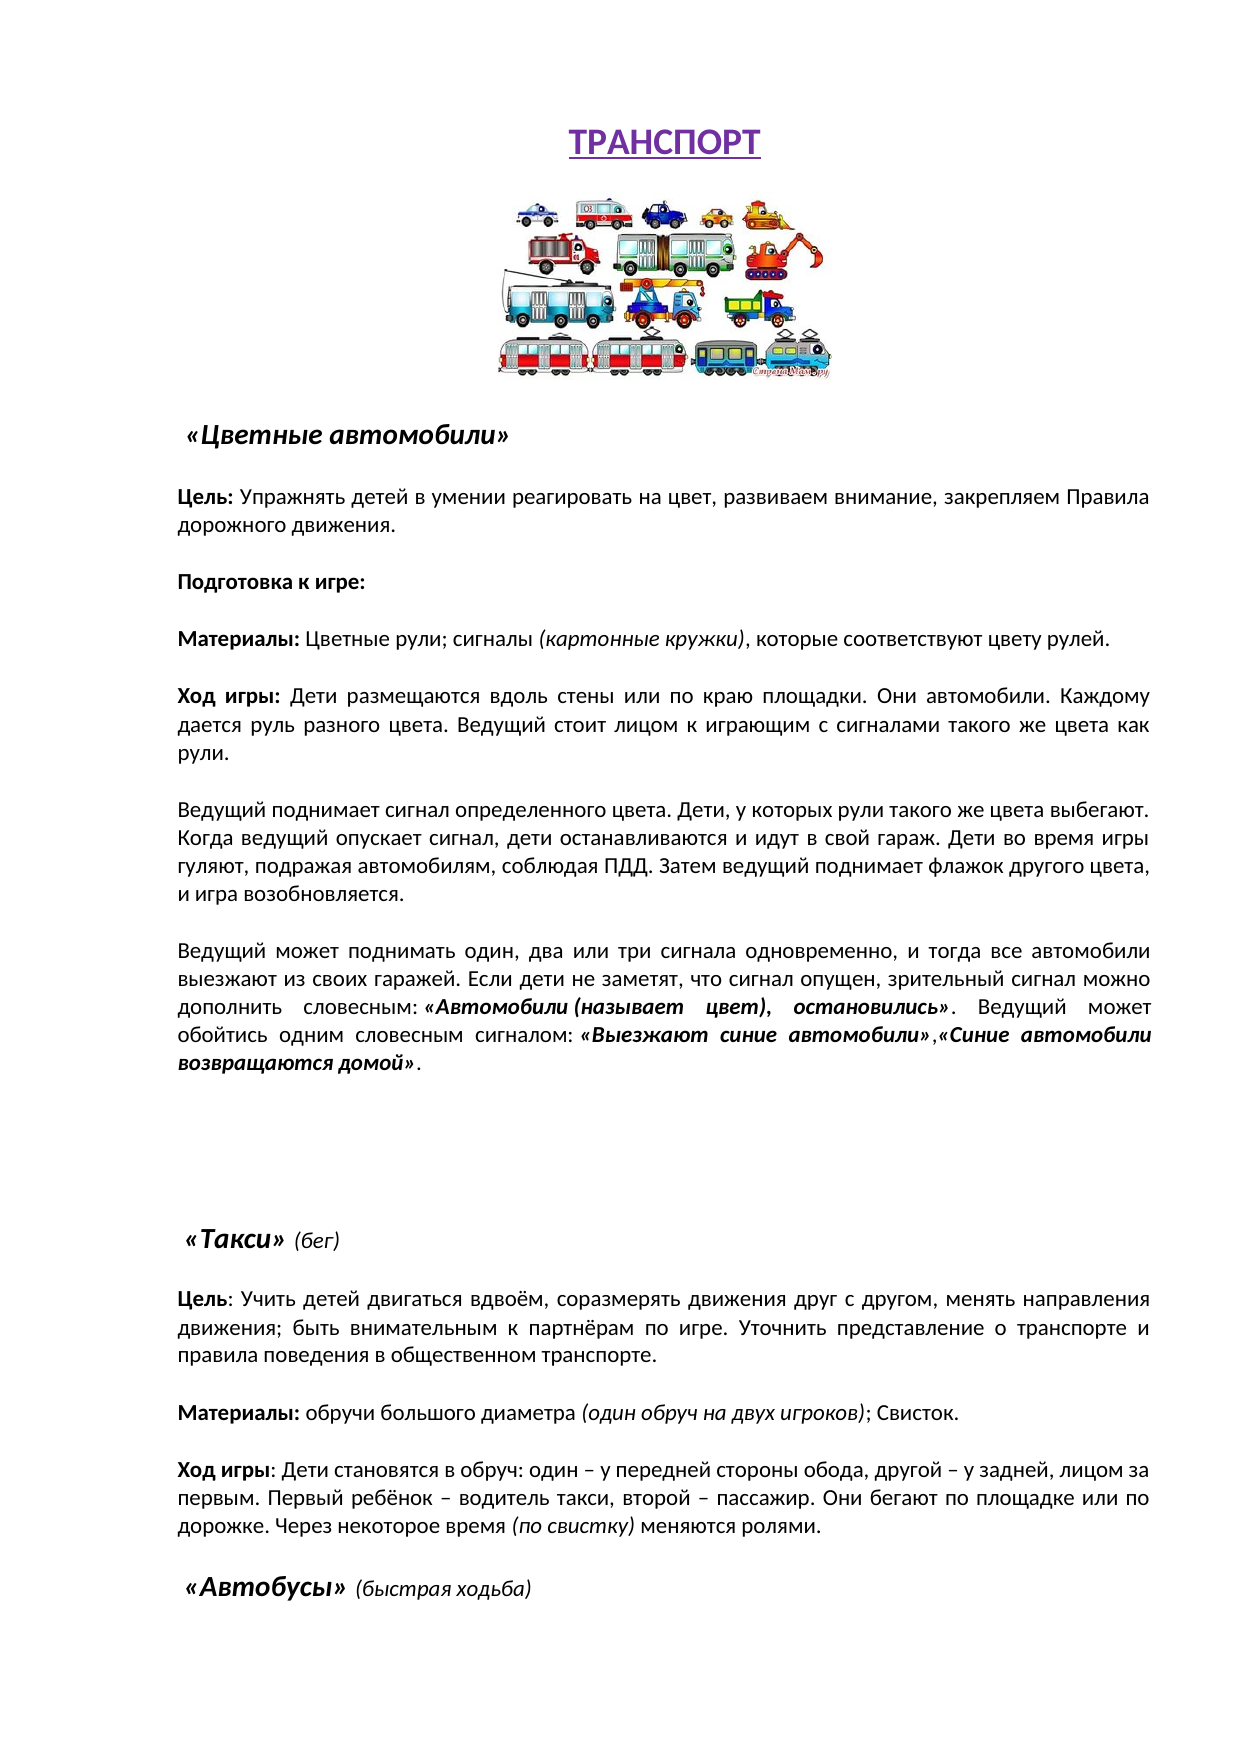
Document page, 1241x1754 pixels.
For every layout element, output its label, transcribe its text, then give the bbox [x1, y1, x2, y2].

picture [497, 191, 832, 380]
text Ведущий может поднимать один, два или три сигнала одновременно, и тогда все автомобили выезжают из своих гаражей. Если дети не заметят, что сигнал опущен, зрительный сигнал можно дополнить словесным: «Автомобили (называет цвет), остановились». Ведущий может обойтись одним словесным сигналом: «Выезжают синие автомобили»,«Синие автомобили возвращаются домой». [177, 936, 1152, 1076]
text «Автобусы» (быстрая ходьба) [177, 1568, 1152, 1604]
text ТРАНСПОРТ [177, 118, 1152, 164]
text Материалы: обручи большого диаметра (один обруч на двух игроков); Свисток. [177, 1398, 1152, 1426]
text Материалы: Цветные рули; сигналы (картонные кружки), которые соответствуют цвету рулей. [177, 624, 1152, 652]
text Цель: Учить детей двигаться вдвоём, соразмерять движения друг с другом, менять направления движения; быть внимательным к партнёрам по игре. Уточнить представление о транспорте и правила поведения в общественном транспорте. [177, 1284, 1152, 1369]
text Подготовка к игре: [177, 567, 1152, 595]
text Ход игры: Дети становятся в обруч: один – у передней стороны обода, другой – у задней, лицом за первым. Первый ребёнок – водитель такси, второй – пассажир. Они бегают по площадке или по дорожке. Через некоторое время (по свистку) меняются ролями. [177, 1455, 1152, 1539]
text Ведущий поднимает сигнал определенного цвета. Дети, у которых рули такого же цвета выбегают. Когда ведущий опускает сигнал, дети останавливаются и идут в свой гараж. Дети во время игры гуляют, подражая автомобилям, соблюдая ПДД. Затем ведущий поднимает флажок другого цвета, и игра возобновляется. [177, 795, 1152, 907]
text «Цветные автомобили» [177, 413, 1152, 453]
text «Такси» (бег) [177, 1220, 1152, 1255]
text Ход игры: Дети размещаются вдоль стены или по краю площадки. Они автомобили. Каждому дается руль разного цвета. Ведущий стоит лицом к играющим с сигналами такого же цвета как рули. [177, 682, 1152, 766]
text Цель: Упражнять детей в умении реагировать на цвет, развиваем внимание, закрепляем Правила дорожного движения. [177, 482, 1152, 538]
